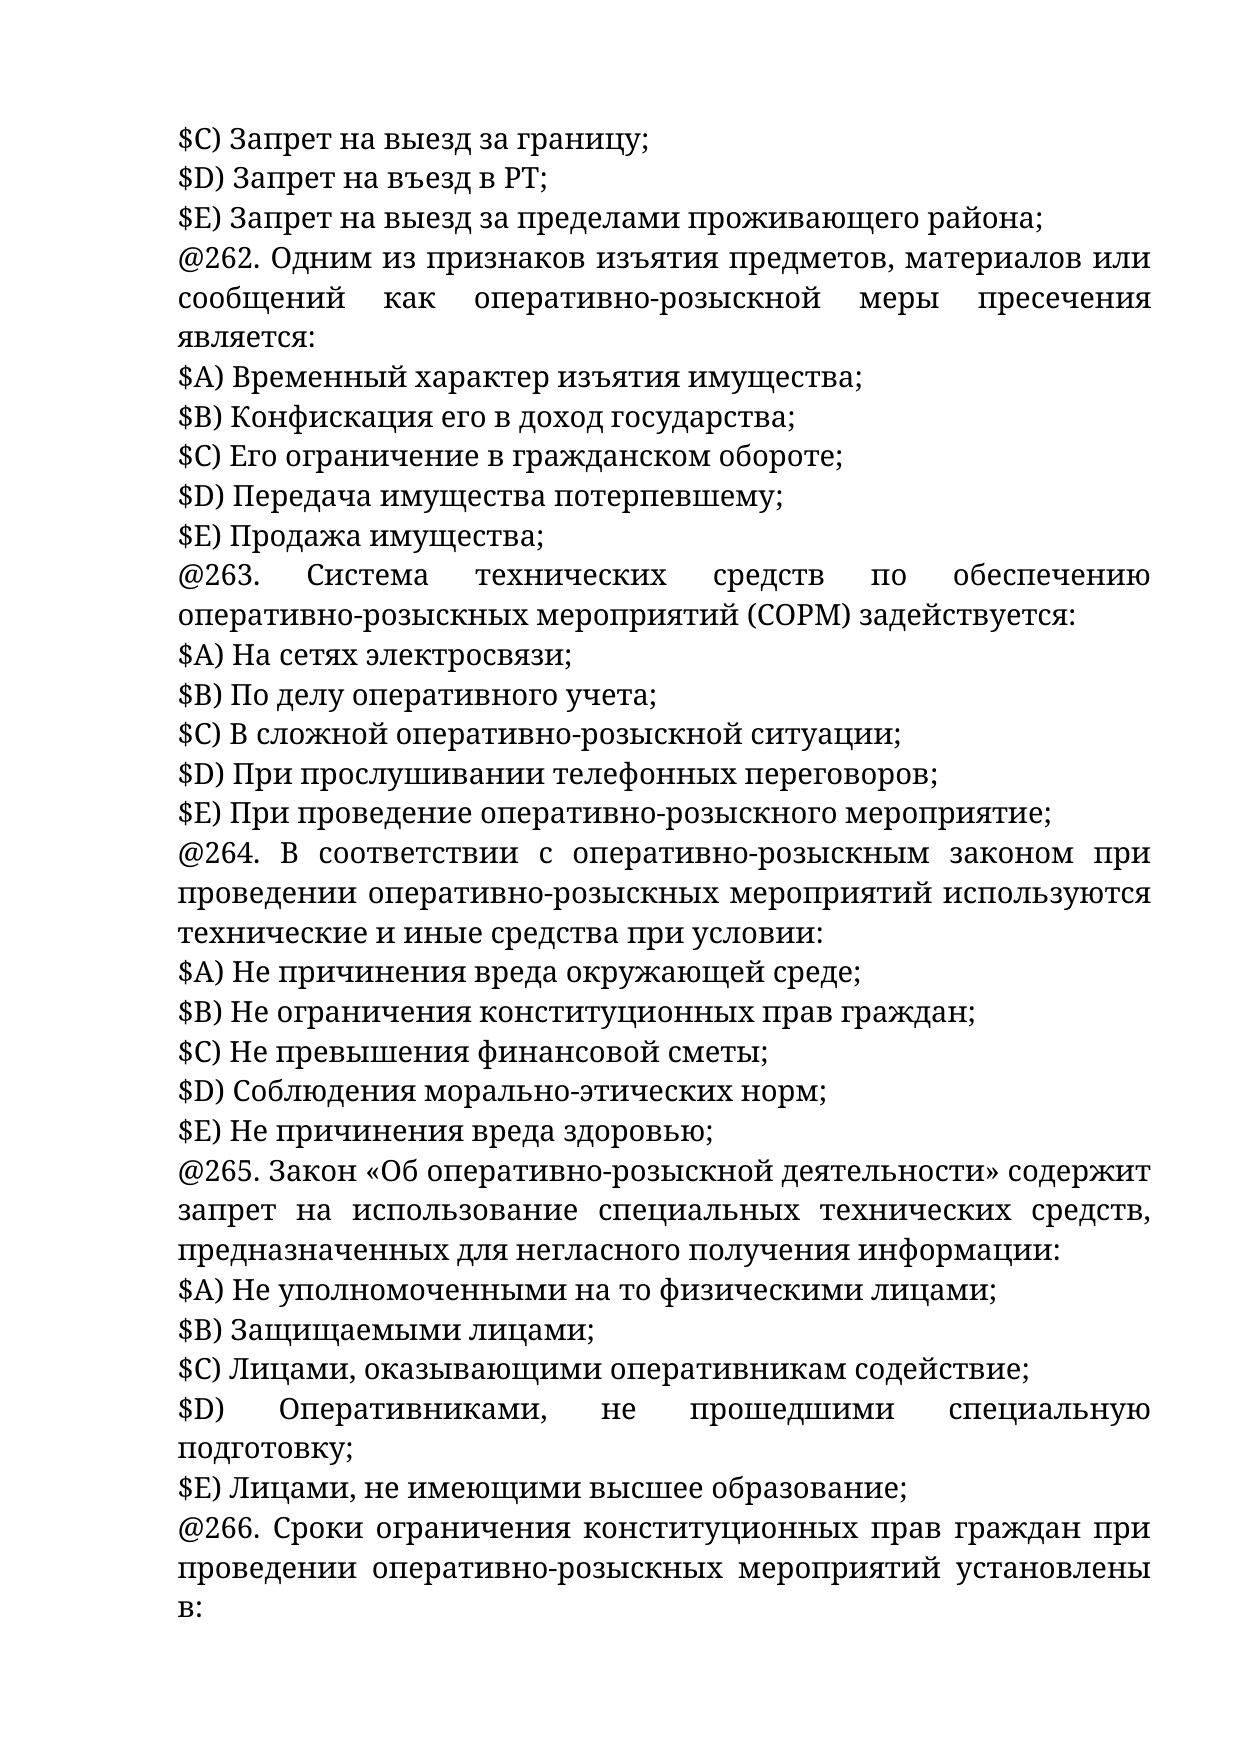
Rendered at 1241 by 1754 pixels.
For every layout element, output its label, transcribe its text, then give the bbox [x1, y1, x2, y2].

text $C) Не превышения финансовой сметы; [177, 1031, 1152, 1071]
text $C) Его ограничение в гражданском обороте; [177, 436, 1152, 475]
text $E) Запрет на выезд за пределами проживающего района; [177, 197, 1152, 237]
text @263. Система технических средств по обеспечению оперативно-розыскных мероприятий (СОРМ) задействуется: [177, 555, 1152, 634]
text $B) Не ограничения конституционных прав граждан; [177, 991, 1152, 1031]
text $E) Не причинения вреда здоровью; [177, 1110, 1152, 1150]
text $D) Запрет на въезд в РТ; [177, 158, 1152, 197]
text $B) По делу оперативного учета; [177, 674, 1152, 713]
text $C) В сложной оперативно-розыскной ситуации; [177, 713, 1152, 753]
text $A) Не уполномоченными на то физическими лицами; [177, 1269, 1152, 1309]
text $B) Конфискация его в доход государства; [177, 396, 1152, 436]
text $A) На сетях электросвязи; [177, 634, 1152, 674]
text $E) Лицами, не имеющими высшее образование; [177, 1467, 1152, 1507]
text @265. Закон «Об оперативно-розыскной деятельности» содержит запрет на использование специальных технических средств, предназначенных для негласного получения информации: [177, 1150, 1152, 1269]
text $D) Передача имущества потерпевшему; [177, 475, 1152, 515]
text $D) Соблюдения морально-этических норм; [177, 1071, 1152, 1110]
text @262. Одним из признаков изъятия предметов, материалов или сообщений как оперативно-розыскной меры пресечения является: [177, 237, 1152, 356]
text @266. Сроки ограничения конституционных прав граждан при проведении оперативно-розыскных мероприятий установлены в: [177, 1507, 1152, 1626]
text @264. В соответствии с оперативно-розыскным законом при проведении оперативно-розыскных мероприятий используются технические и иные средства при условии: [177, 832, 1152, 952]
text $A) Не причинения вреда окружающей среде; [177, 952, 1152, 991]
text $E) При проведение оперативно-розыскного мероприятие; [177, 793, 1152, 832]
text $C) Запрет на выезд за границу; [177, 118, 1152, 158]
text $D) При прослушивании телефонных переговоров; [177, 753, 1152, 793]
text $A) Временный характер изъятия имущества; [177, 356, 1152, 396]
text $C) Лицами, оказывающими оперативникам содействие; [177, 1348, 1152, 1388]
text $D) Оперативниками, не прошедшими специальную подготовку; [177, 1388, 1152, 1467]
text $B) Защищаемыми лицами; [177, 1309, 1152, 1348]
text $E) Продажа имущества; [177, 515, 1152, 555]
